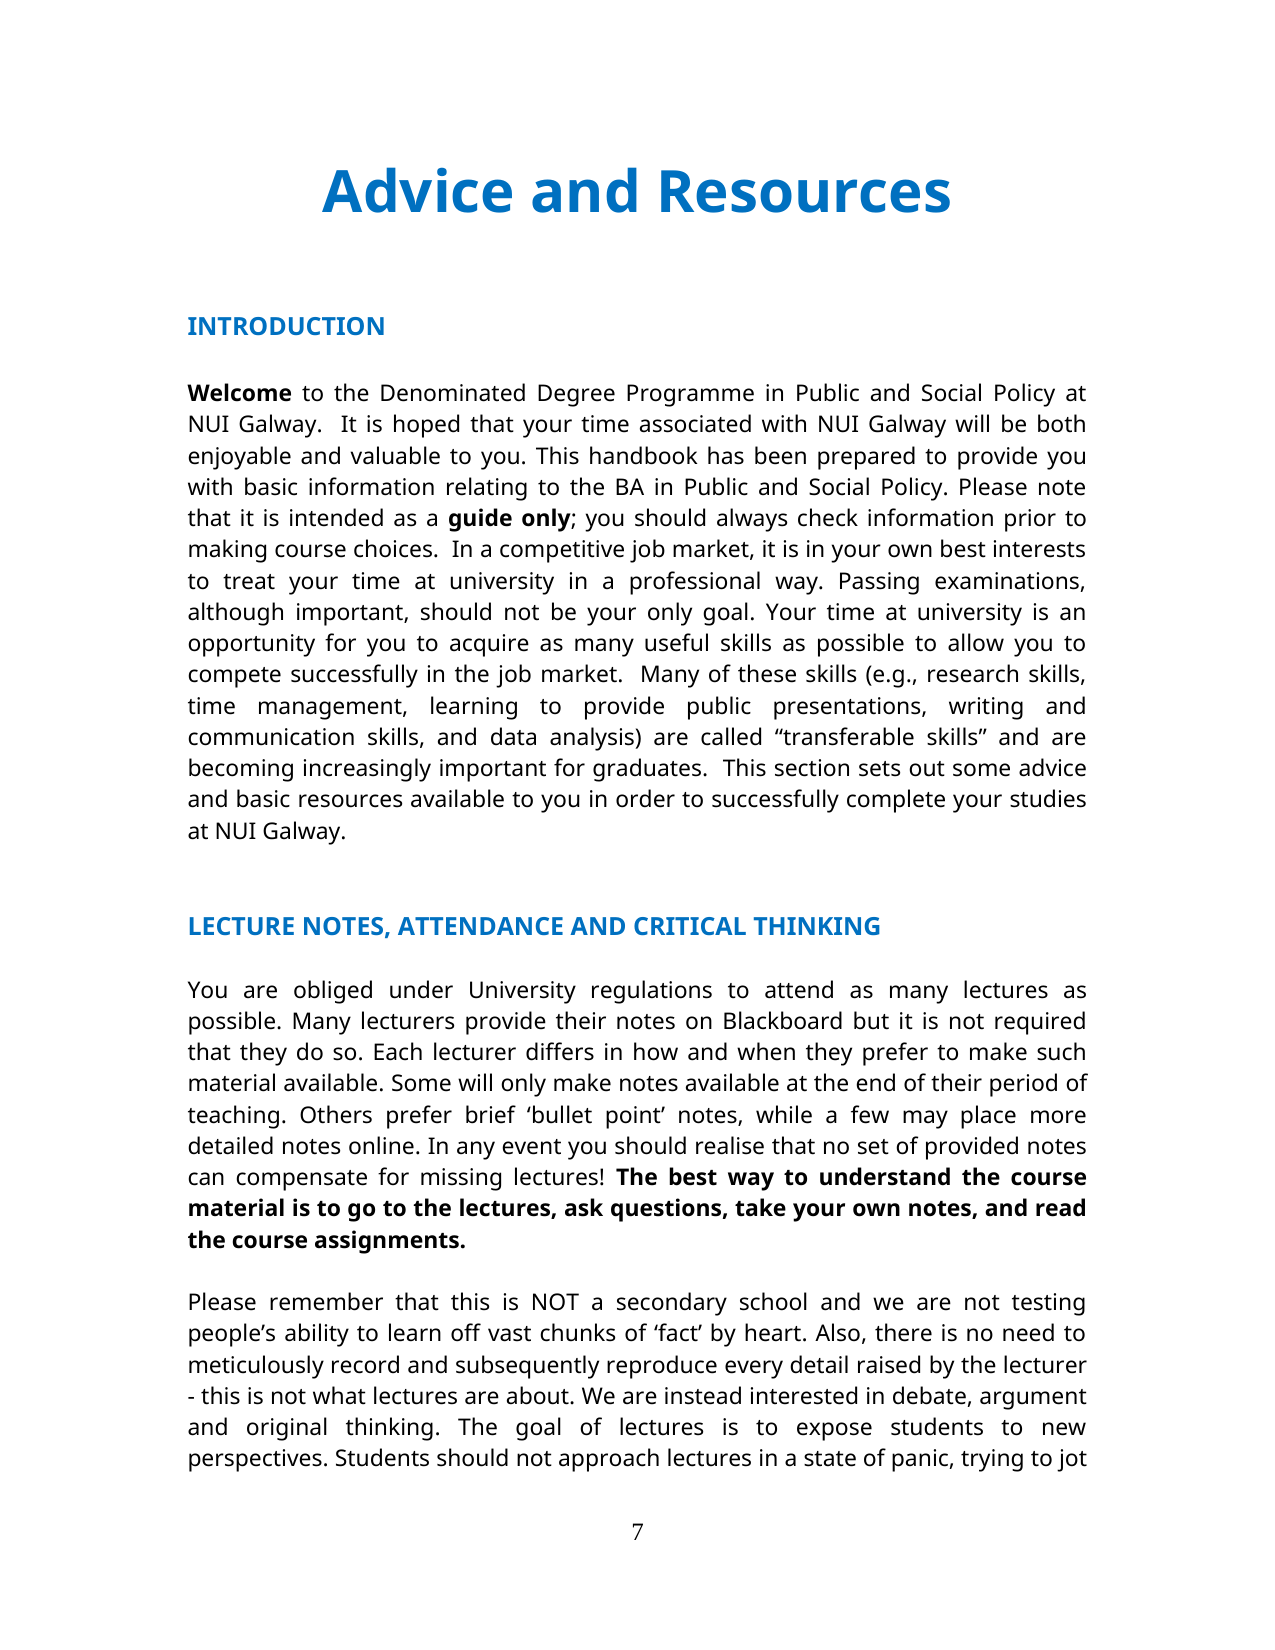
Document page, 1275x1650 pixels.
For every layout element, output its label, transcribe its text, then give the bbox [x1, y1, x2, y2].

text LECTURE NOTES, ATTENDANCE AND CRITICAL THINKING [187, 908, 1088, 942]
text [187, 1286, 1088, 1474]
text INTRODUCTION [187, 309, 1088, 343]
text Advice and Resources [187, 150, 1088, 229]
text Welcome to the Denominated Degree Programme in Public and Social Policy at NUI Galway. It is hoped that your time associated with NUI Galway will be both enjoyable and valuable to you. This handbook has been prepared to provide you with basic information relating to the BA in Public and Social Policy. Please note that it is intended as a guide only; you should always check information prior to making course choices. In a competitive job market, it is in your own best interests to treat your time at university in a professional way. Passing examinations, although important, should not be your only goal. Your time at university is an opportunity for you to acquire as many useful skills as possible to allow you to compete successfully in the job market. Many of these skills (e.g., research skills, time management, learning to provide public presentations, writing and communication skills, and data analysis) are called “transferable skills” and are becoming increasingly important for graduates. This section sets out some advice and basic resources available to you in order to successfully complete your studies at NUI Galway. [187, 377, 1088, 846]
text You are obliged under University regulations to attend as many lectures as possible. Many lecturers provide their notes on Blackboard but it is not required that they do so. Each lecturer differs in how and when they prefer to make such material available. Some will only make notes available at the end of their period of teaching. Others prefer brief ‘bullet point’ notes, while a few may place more detailed notes online. In any event you should realise that no set of provided notes can compensate for missing lectures! The best way to understand the course material is to go to the lectures, ask questions, take your own notes, and read the course assignments. [187, 974, 1088, 1255]
